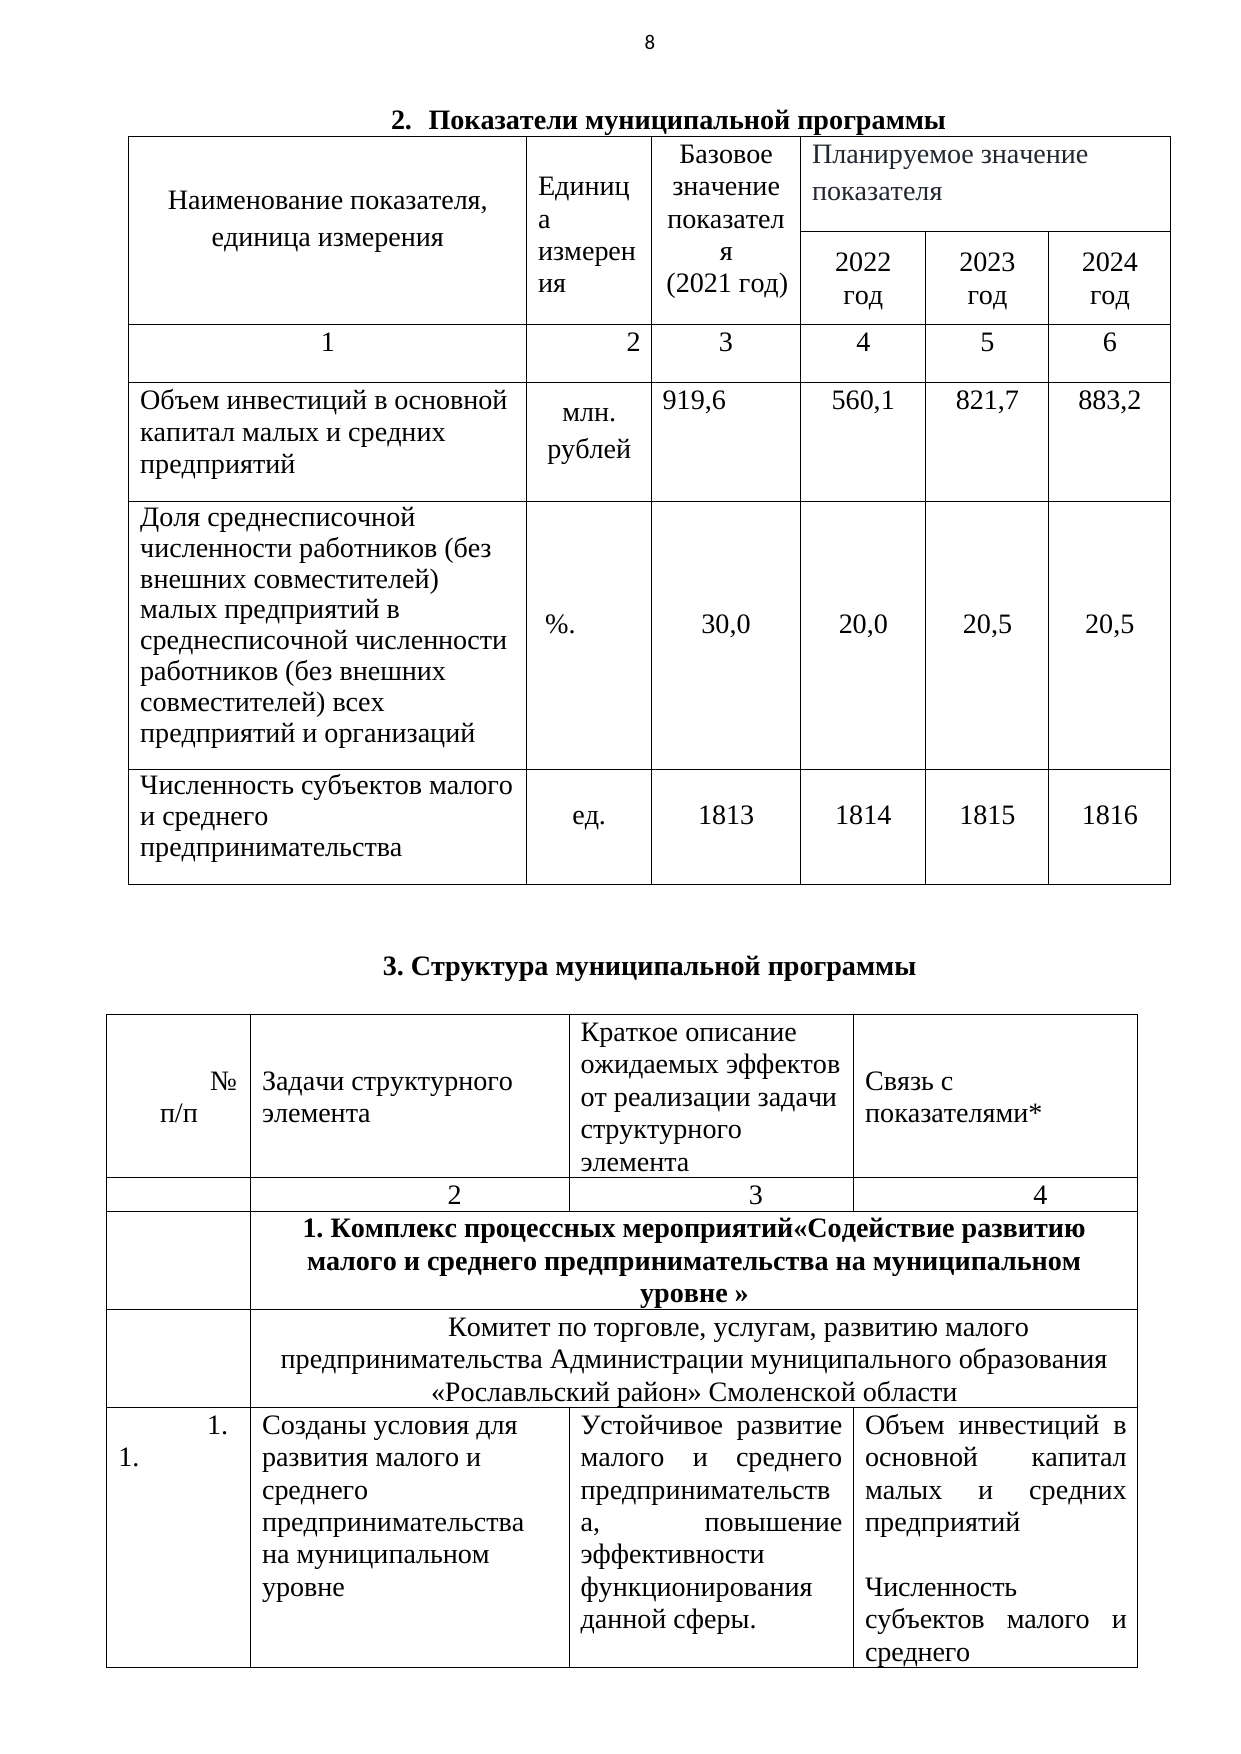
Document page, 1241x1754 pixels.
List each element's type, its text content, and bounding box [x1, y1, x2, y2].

table_header Базовое значение показателя (2021 год) [652, 137, 800, 323]
table_cell млн. рублей [527, 383, 651, 501]
table_header Планируемое значение показателя [801, 137, 1170, 231]
table_cell [107, 1178, 250, 1211]
table_cell Комитет по торговле, услугам, развитию малого предпринимательства Администрации муниципального образования «Рославльский район» Смоленской области [251, 1310, 1137, 1407]
table_cell 1816 [1049, 770, 1170, 883]
table_cell 919,6 [652, 383, 800, 501]
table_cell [570, 1408, 853, 1667]
table_cell 2 [251, 1178, 569, 1211]
table_cell 20,5 [1049, 502, 1170, 769]
table_header Связь с показателями* [854, 1015, 1137, 1177]
table_cell 2024 год [1049, 232, 1170, 323]
table_cell 4 [801, 325, 925, 382]
table_header Единица измерения [527, 137, 651, 323]
table_cell 5 [926, 325, 1048, 382]
table_cell 1.1. [107, 1408, 250, 1667]
table_cell %. [527, 502, 651, 769]
table_cell 4 [854, 1178, 1137, 1211]
table_header № п/п [107, 1015, 250, 1177]
table_cell 3 [570, 1178, 853, 1211]
table_header Задачи структурного элемента [251, 1015, 569, 1177]
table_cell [251, 1408, 569, 1667]
table_header Наименование показателя, единица измерения [129, 137, 526, 323]
table_cell 2022 год [801, 232, 925, 323]
table_cell 2 [527, 325, 651, 382]
table_cell 1813 [652, 770, 800, 883]
table_cell 30,0 [652, 502, 800, 769]
table_cell 20,0 [801, 502, 925, 769]
table_cell 883,2 [1049, 383, 1170, 501]
table_cell 20,5 [926, 502, 1048, 769]
table_cell 1815 [926, 770, 1048, 883]
table_cell [107, 1212, 250, 1309]
table_cell 6 [1049, 325, 1170, 382]
table_cell 1. Комплекс процессных мероприятий«Содействие развитию малого и среднего предпринимательства на муниципальном уровне » [251, 1212, 1137, 1309]
text 3. Структура муниципальной программы [118, 949, 1181, 982]
table_cell Доля среднесписочной численности работников (без внешних совместителей) малых предприятий в среднесписочной численности работников (без внешних совместителей) всех предприятий и организаций [129, 502, 526, 769]
table_header Краткое описание ожидаемых эффектов от реализации задачи структурного элемента [570, 1015, 853, 1177]
table_cell Объем инвестиций в основной капитал малых и средних предприятий [129, 383, 526, 501]
table_cell 3 [652, 325, 800, 382]
table_cell 1814 [801, 770, 925, 883]
table_cell 2023 год [926, 232, 1048, 323]
table_cell Численность субъектов малого и среднего предпринимательства [129, 770, 526, 883]
table_cell 560,1 [801, 383, 925, 501]
table_cell [107, 1310, 250, 1407]
table_cell 821,7 [926, 383, 1048, 501]
table_cell ед. [527, 770, 651, 883]
table_cell 1 [129, 325, 526, 382]
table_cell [854, 1408, 1137, 1667]
list Показатели муниципальной программы [156, 103, 1181, 136]
